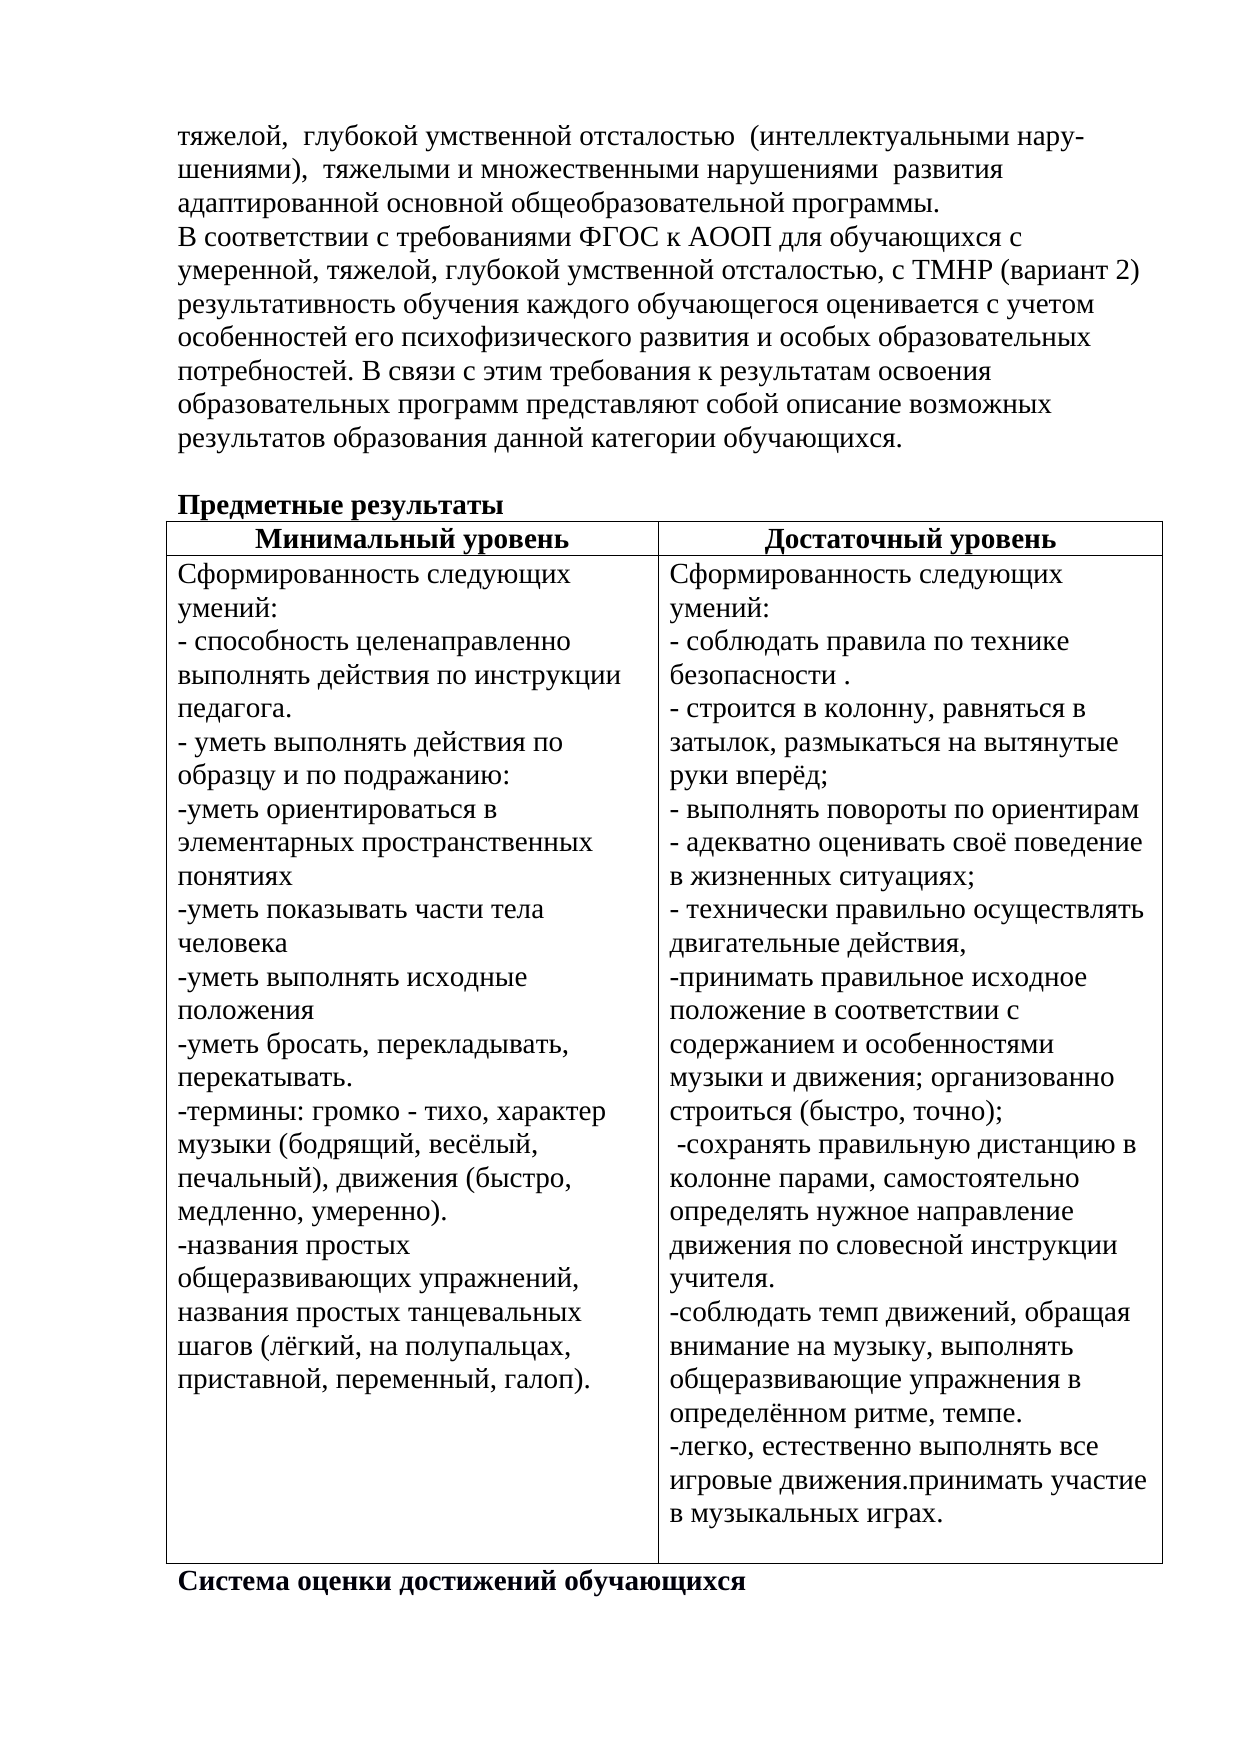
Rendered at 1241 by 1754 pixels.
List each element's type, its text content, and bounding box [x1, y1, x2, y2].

text тяжелой, глубокой умственной отсталостью (интеллектуальными нару- [177, 118, 1152, 152]
text Предметные результаты [177, 487, 1152, 521]
table_cell Сформированность следующих умений: - способность целенаправленно выполнять действия по инструкции педагога. - уметь выполнять действия по образцу и по подражанию: -уметь ориентироваться в элементарных пространственных понятиях -уметь показывать части тела человека -уметь выполнять исходные положения -уметь бросать, перекладывать, перекатывать. -термины: громко - тихо, характер музыки (бодрящий, весёлый, печальный), движения (быстро, медленно, умеренно). -названия простых общеразвивающих упражнений, названия простых танцевальных шагов (лёгкий, на полупальцах, приставной, переменный, галоп). [167, 556, 658, 1562]
table_cell Сформированность следующих умений: - соблюдать правила по технике безопасности . - строится в колонну, равняться в затылок, размыкаться на вытянутые руки вперёд; - выполнять повороты по ориентирам - адекватно оценивать своё поведение в жизненных ситуациях; - технически правильно осуществлять двигательные действия, -принимать правильное исходное положение в соответствии с содержанием и особенностями музыки и движения; организованно строиться (быстро, точно); -сохранять правильную дистанцию в колонне парами, самостоятельно определять нужное направление движения по словесной инструкции учителя. -соблюдать темп движений, обращая внимание на музыку, выполнять общеразвивающие упражнения в определённом ритме, темпе. -легко, естественно выполнять все игровые движения.принимать участие в музыкальных играх. [659, 556, 1162, 1562]
text Система оценки достижений обучающихся [177, 1564, 1152, 1597]
text шениями), тяжелыми и множественными нарушениями развития [177, 152, 1152, 185]
text адаптированной основной общеобразовательной программы. [177, 185, 1152, 219]
text В соответствии с требованиями ФГОС к АООП для обучающихся с умеренной, тяжелой, глубокой умственной отсталостью, с ТМНР (вариант 2) результативность обучения каждого обучающегося оценивается с учетом особенностей его психофизического развития и особых образовательных потребностей. В связи с этим требования к результатам освоения образовательных программ представляют собой описание возможных результатов образования данной категории обучающихся. [177, 219, 1152, 453]
table_header Достаточный уровень [659, 522, 1162, 555]
table_header Минимальный уровень [167, 522, 658, 555]
